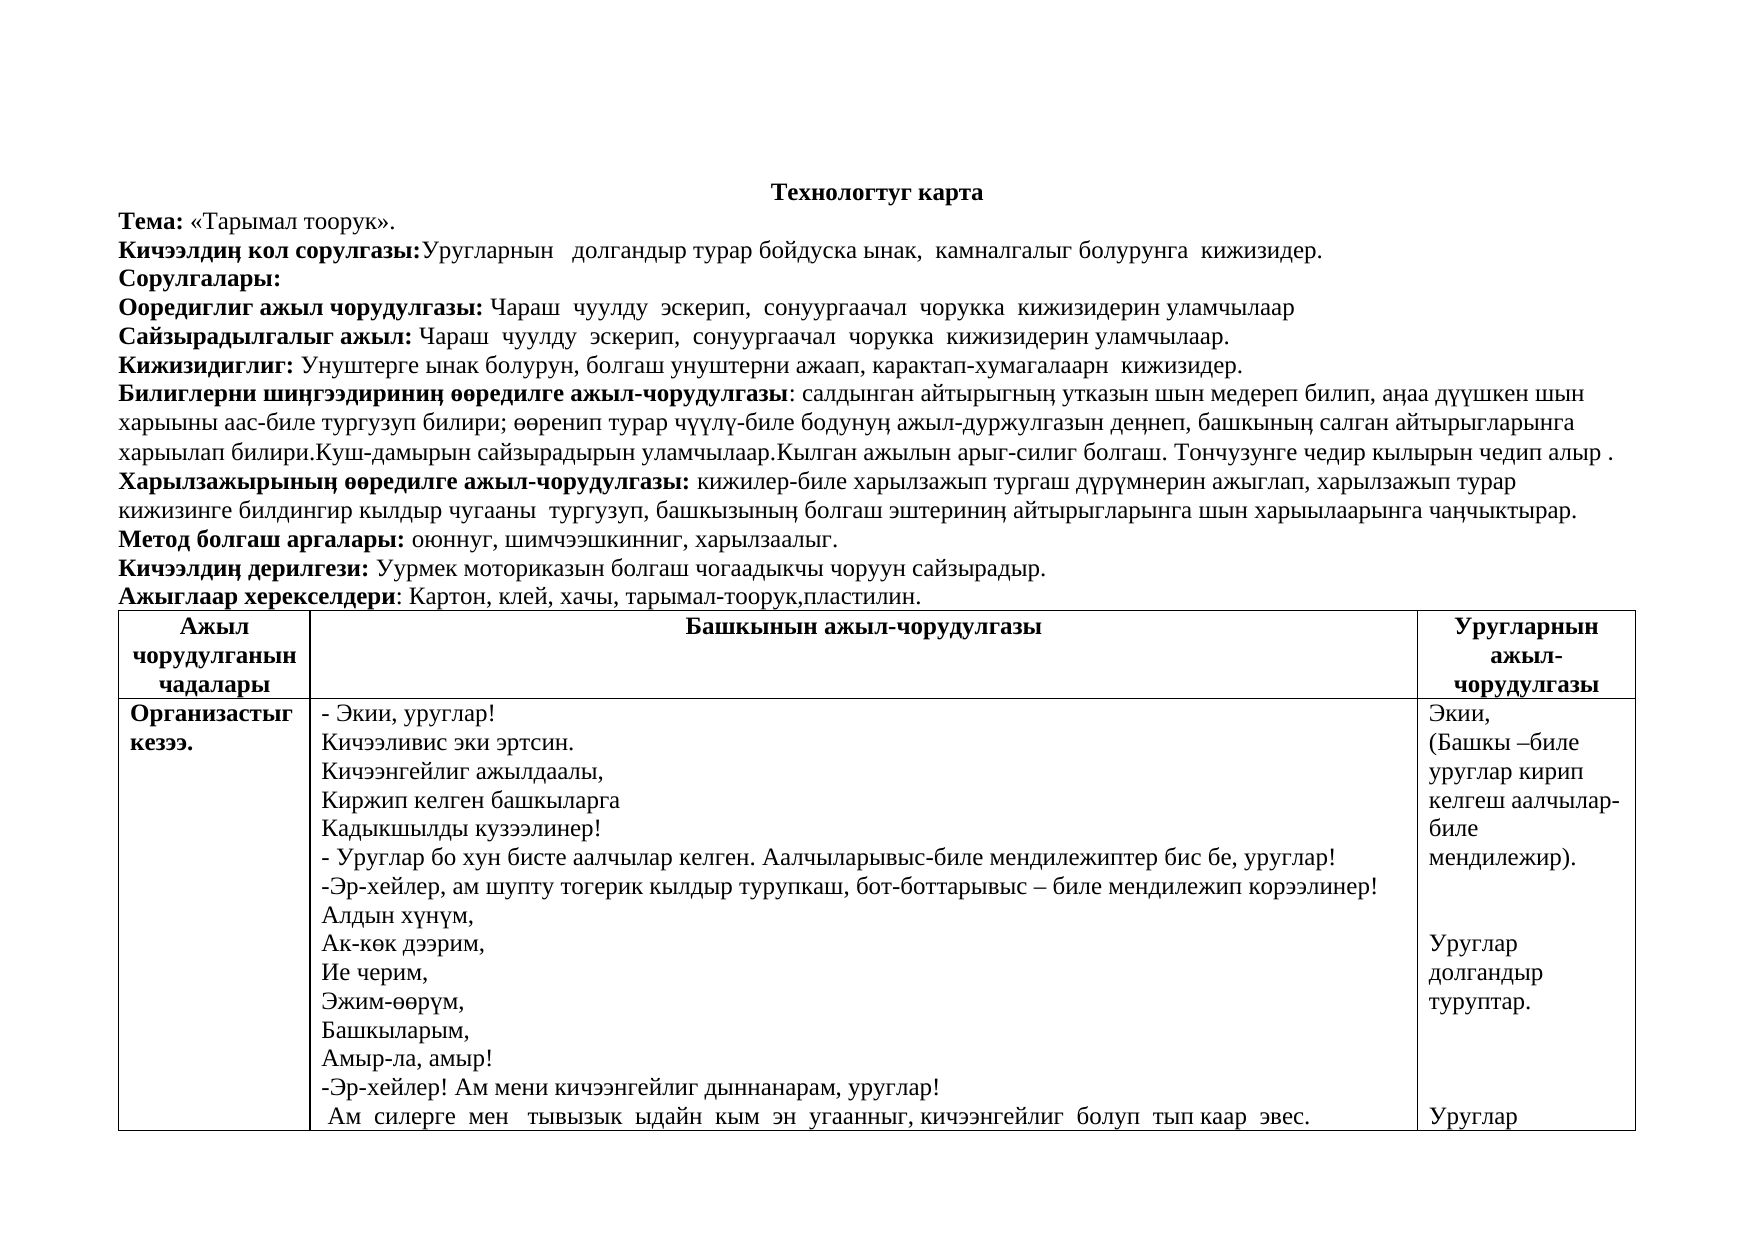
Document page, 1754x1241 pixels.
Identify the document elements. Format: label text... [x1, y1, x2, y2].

text Кичээлдиӊ дерилгези: Уурмек моториказын болгаш чогаадыкчы чоруун сайзырадыр. [118, 553, 1636, 581]
text Сайзырадылгалыг ажыл: Чараш чуулду эскерип, сонуургаачал чорукка кижизидерин уламчылаар. [118, 321, 1636, 350]
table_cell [1418, 699, 1635, 1130]
text Кичээлдиӊ кол сорулгазы:Уругларнын долгандыр турар бойдуска ынак, камналгалыг болурунга кижизидер. [118, 235, 1636, 263]
text Кижизидиглиг: Унуштерге ынак болурун, болгаш унуштерни ажаап, карактап-хумагалаарн кижизидер. [118, 350, 1636, 378]
text Метод болгаш аргалары: оюннуг, шимчээшкинниг, харылзаалыг. [118, 524, 1636, 553]
text Тема: «Тарымал тоорук». [118, 206, 1636, 235]
table_header Башкынын ажыл-чорудулгазы [311, 611, 1417, 697]
text Ооредиглиг ажыл чорудулгазы: Чараш чуулду эскерип, сонуургаачал чорукка кижизидерин уламчылаар [118, 292, 1636, 321]
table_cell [311, 699, 1417, 1130]
text Сорулгалары: [118, 263, 1636, 292]
text Ажыглаар херекселдери: Картон, клей, хачы, тарымал-тоорук,пластилин. [118, 581, 1636, 610]
text Билиглерни шиӊгээдириниӊ өөредилге ажыл-чорудулгазы: салдынган айтырыгныӊ утказын шын медереп билип, аӊаа дүүшкен шын харыыны аас-биле тургузуп билири; өөренип турар чүүлү-биле бодунуӊ ажыл-дуржулгазын деӊнеп, башкыныӊ салган айтырыгларынга харыылап билири.Куш-дамырын сайзырадырын уламчылаар.Кылган ажылын арыг-силиг болгаш. Тончузунге чедир кылырын чедип алыр . [118, 378, 1636, 466]
table_cell Организастыг кезээ. [119, 699, 309, 1130]
text Технологтуг карта [118, 177, 1636, 206]
text Харылзажырыныӊ өөредилге ажыл-чорудулгазы: кижилер-биле харылзажып тургаш дүрүмнерин ажыглап, харылзажып турар кижизинге билдингир кылдыр чугааны тургузуп, башкызыныӊ болгаш эштериниӊ айтырыгларынга шын харыылаарынга чаӊчыктырар. [118, 466, 1636, 524]
table_header Уругларнын ажыл-чорудулгазы [1418, 611, 1635, 697]
table_header Ажыл чорудулганын чадалары [119, 611, 309, 697]
